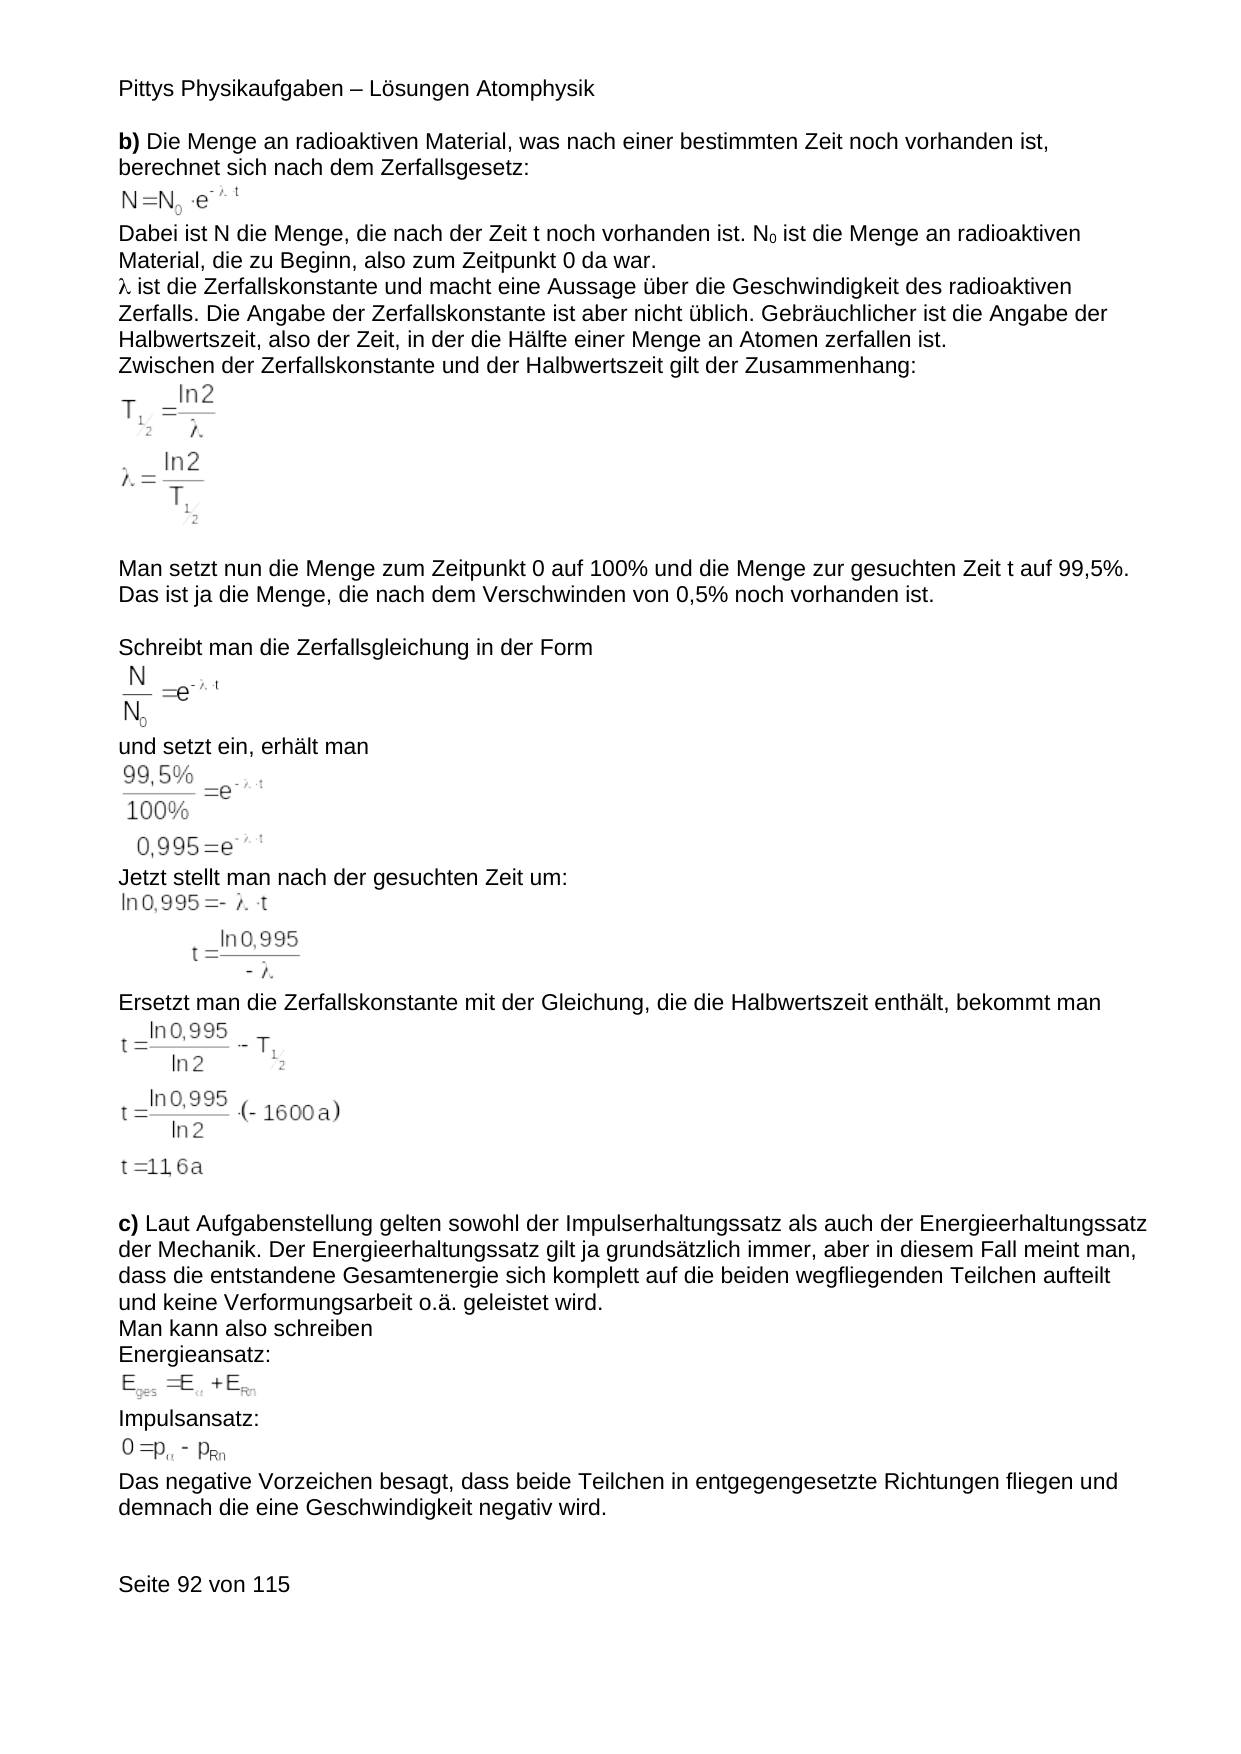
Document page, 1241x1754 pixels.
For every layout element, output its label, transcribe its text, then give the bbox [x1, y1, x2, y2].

text Man kann also schreiben [118, 1315, 1152, 1341]
text  ist die Zerfallskonstante und macht eine Aussage über die Geschwindigkeit des radioaktiven Zerfalls. Die Angabe der Zerfallskonstante ist aber nicht üblich. Gebräuchlicher ist die Angabe der Halbwertszeit, also der Zeit, in der die Hälfte einer Menge an Atomen zerfallen ist. [118, 273, 1152, 352]
text Dabei ist N die Menge, die nach der Zeit t noch vorhanden ist. N0 ist die Menge an radioaktiven Material, die zu Beginn, also zum Zeitpunkt 0 da war. [118, 220, 1152, 273]
text Ersetzt man die Zerfallskonstante mit der Gleichung, die die Halbwertszeit enthält, bekommt man [118, 989, 1152, 1016]
text Man setzt nun die Menge zum Zeitpunkt 0 auf 100% und die Menge zur gesuchten Zeit t auf 99,5%. Das ist ja die Menge, die nach dem Verschwinden von 0,5% noch vorhanden ist. [118, 555, 1152, 608]
text c) Laut Aufgabenstellung gelten sowohl der Impulserhaltungssatz als auch der Energieerhaltungssatz der Mechanik. Der Energieerhaltungssatz gilt ja grundsätzlich immer, aber in diesem Fall meint man, dass die entstandene Gesamtenergie sich komplett auf die beiden wegfliegenden Teilchen aufteilt und keine Verformungsarbeit o.ä. geleistet wird. [118, 1209, 1152, 1315]
text b) Die Menge an radioaktiven Material, was nach einer bestimmten Zeit noch vorhanden ist, berechnet sich nach dem Zerfallsgesetz: [118, 128, 1152, 180]
text Jetzt stellt man nach der gesuchten Zeit um: [118, 864, 1152, 891]
text Das negative Vorzeichen besagt, dass beide Teilchen in entgegengesetzte Richtungen fliegen und demnach die eine Geschwindigkeit negativ wird. [118, 1468, 1152, 1520]
text Schreibt man die Zerfallsgleichung in der Form [118, 634, 1152, 660]
text Impulsansatz: [118, 1405, 1152, 1431]
text Zwischen der Zerfallskonstante und der Halbwertszeit gilt der Zusammenhang: [118, 352, 1152, 378]
text und setzt ein, erhält man [118, 733, 1152, 759]
text Energieansatz: [118, 1341, 1152, 1368]
